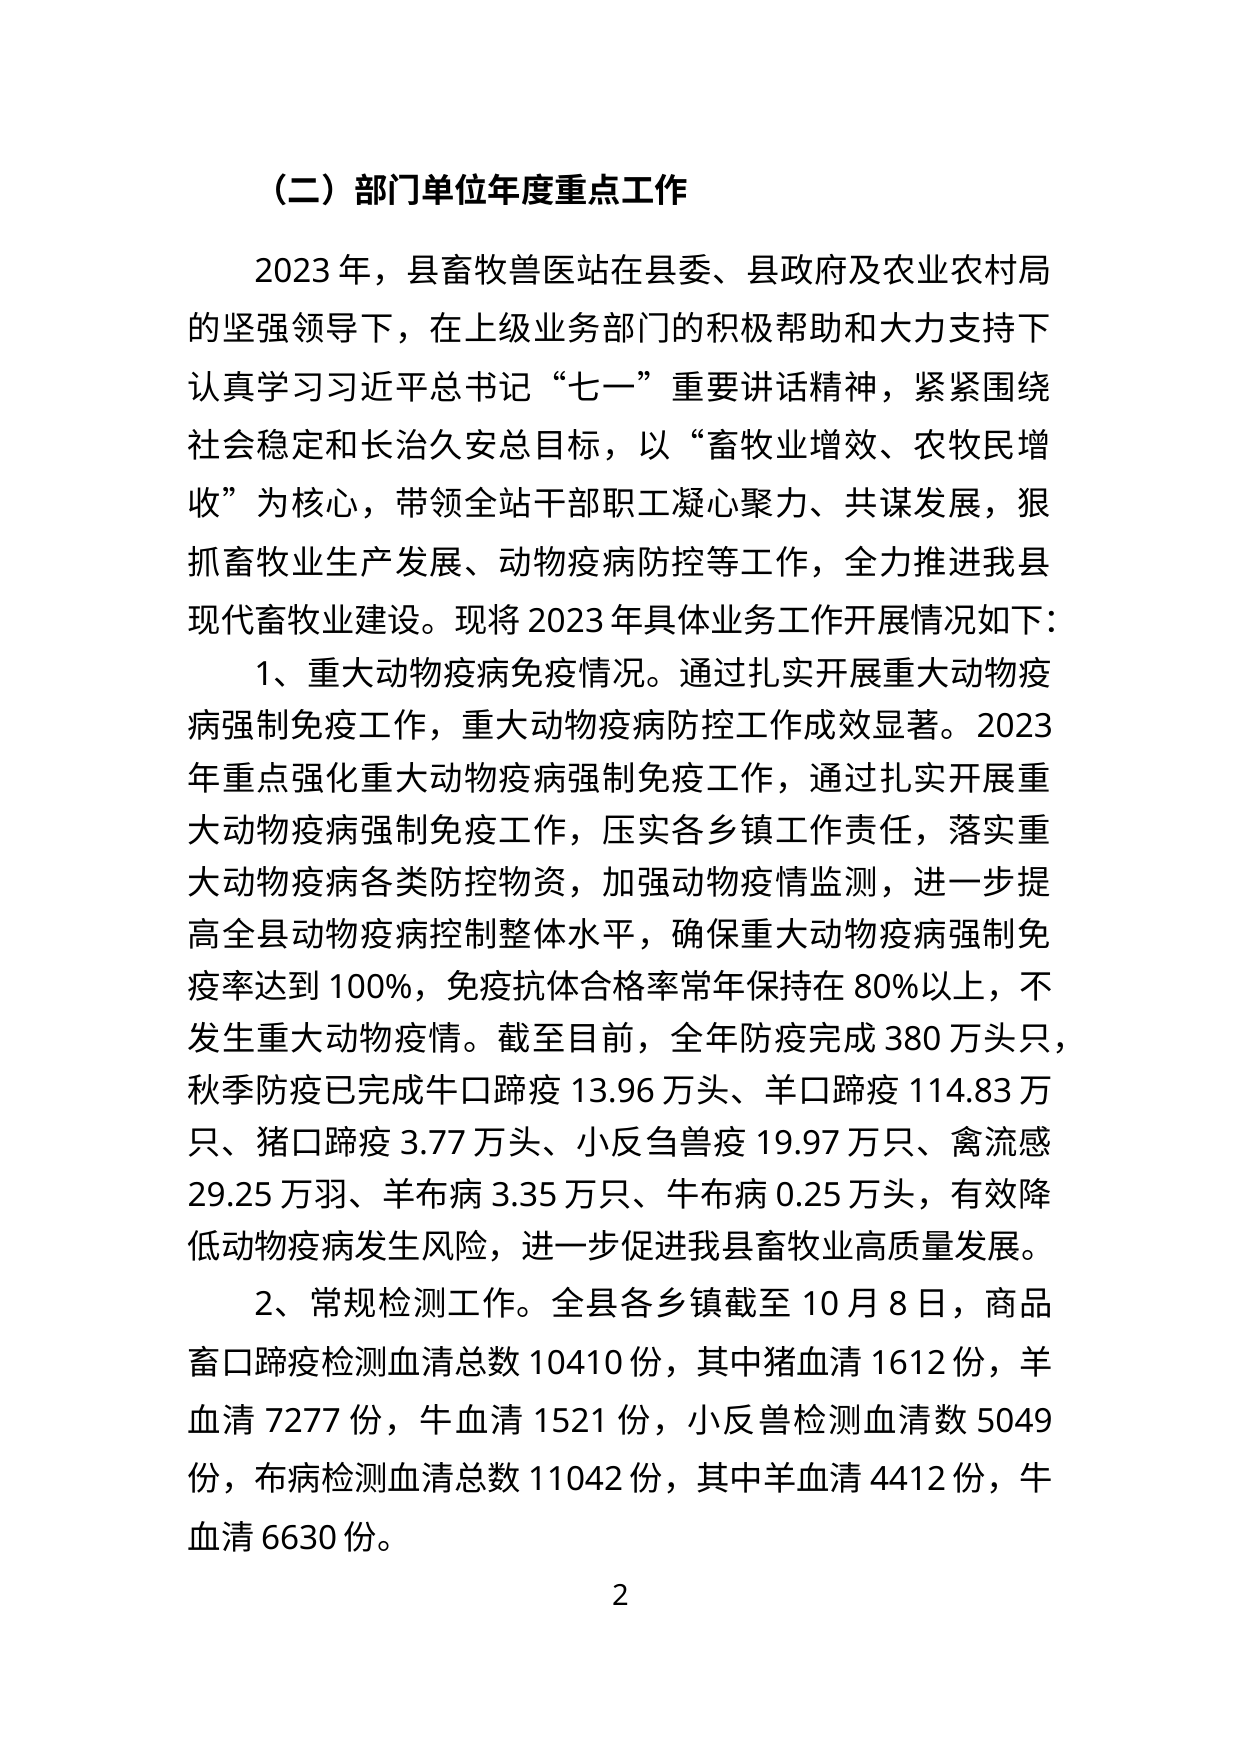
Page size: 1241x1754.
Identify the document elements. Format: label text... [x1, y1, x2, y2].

text 2、常规检测工作。全县各乡镇截至10月8日，商品畜口蹄疫检测血清总数10410份，其中猪血清1612份，羊血清7277份，牛血清1521份，小反兽检测血清数5049份，布病检测血清总数11042份，其中羊血清4412份，牛血清6630份。 [187, 1269, 1053, 1561]
subtitle （二）部门单位年度重点工作 [187, 163, 1053, 212]
text 2023年，县畜牧兽医站在县委、县政府及农业农村局的坚强领导下，在上级业务部门的积极帮助和大力支持下，认真学习习近平总书记“七一”重要讲话精神，紧紧围绕社会稳定和长治久安总目标，以“畜牧业增效、农牧民增收”为核心，带领全站干部职工凝心聚力、共谋发展，狠抓畜牧业生产发展、动物疫病防控等工作，全力推进我县现代畜牧业建设。现将2023年具体业务工作开展情况如下： [187, 236, 1053, 644]
text 1、重大动物疫病免疫情况。通过扎实开展重大动物疫病强制免疫工作，重大动物疫病防控工作成效显著。2023年重点强化重大动物疫病强制免疫工作，通过扎实开展重大动物疫病强制免疫工作，压实各乡镇工作责任，落实重大动物疫病各类防控物资，加强动物疫情监测，进一步提高全县动物疫病控制整体水平，确保重大动物疫病强制免疫率达到100%，免疫抗体合格率常年保持在80%以上，不发生重大动物疫情。截至目前，全年防疫完成380万头只，秋季防疫已完成牛口蹄疫13.96万头、羊口蹄疫114.83万只、猪口蹄疫3.77万头、小反刍兽疫19.97万只、禽流感29.25万羽、羊布病3.35万只、牛布病0.25万头，有效降低动物疫病发生风险，进一步促进我县畜牧业高质量发展。 [187, 644, 1053, 1269]
